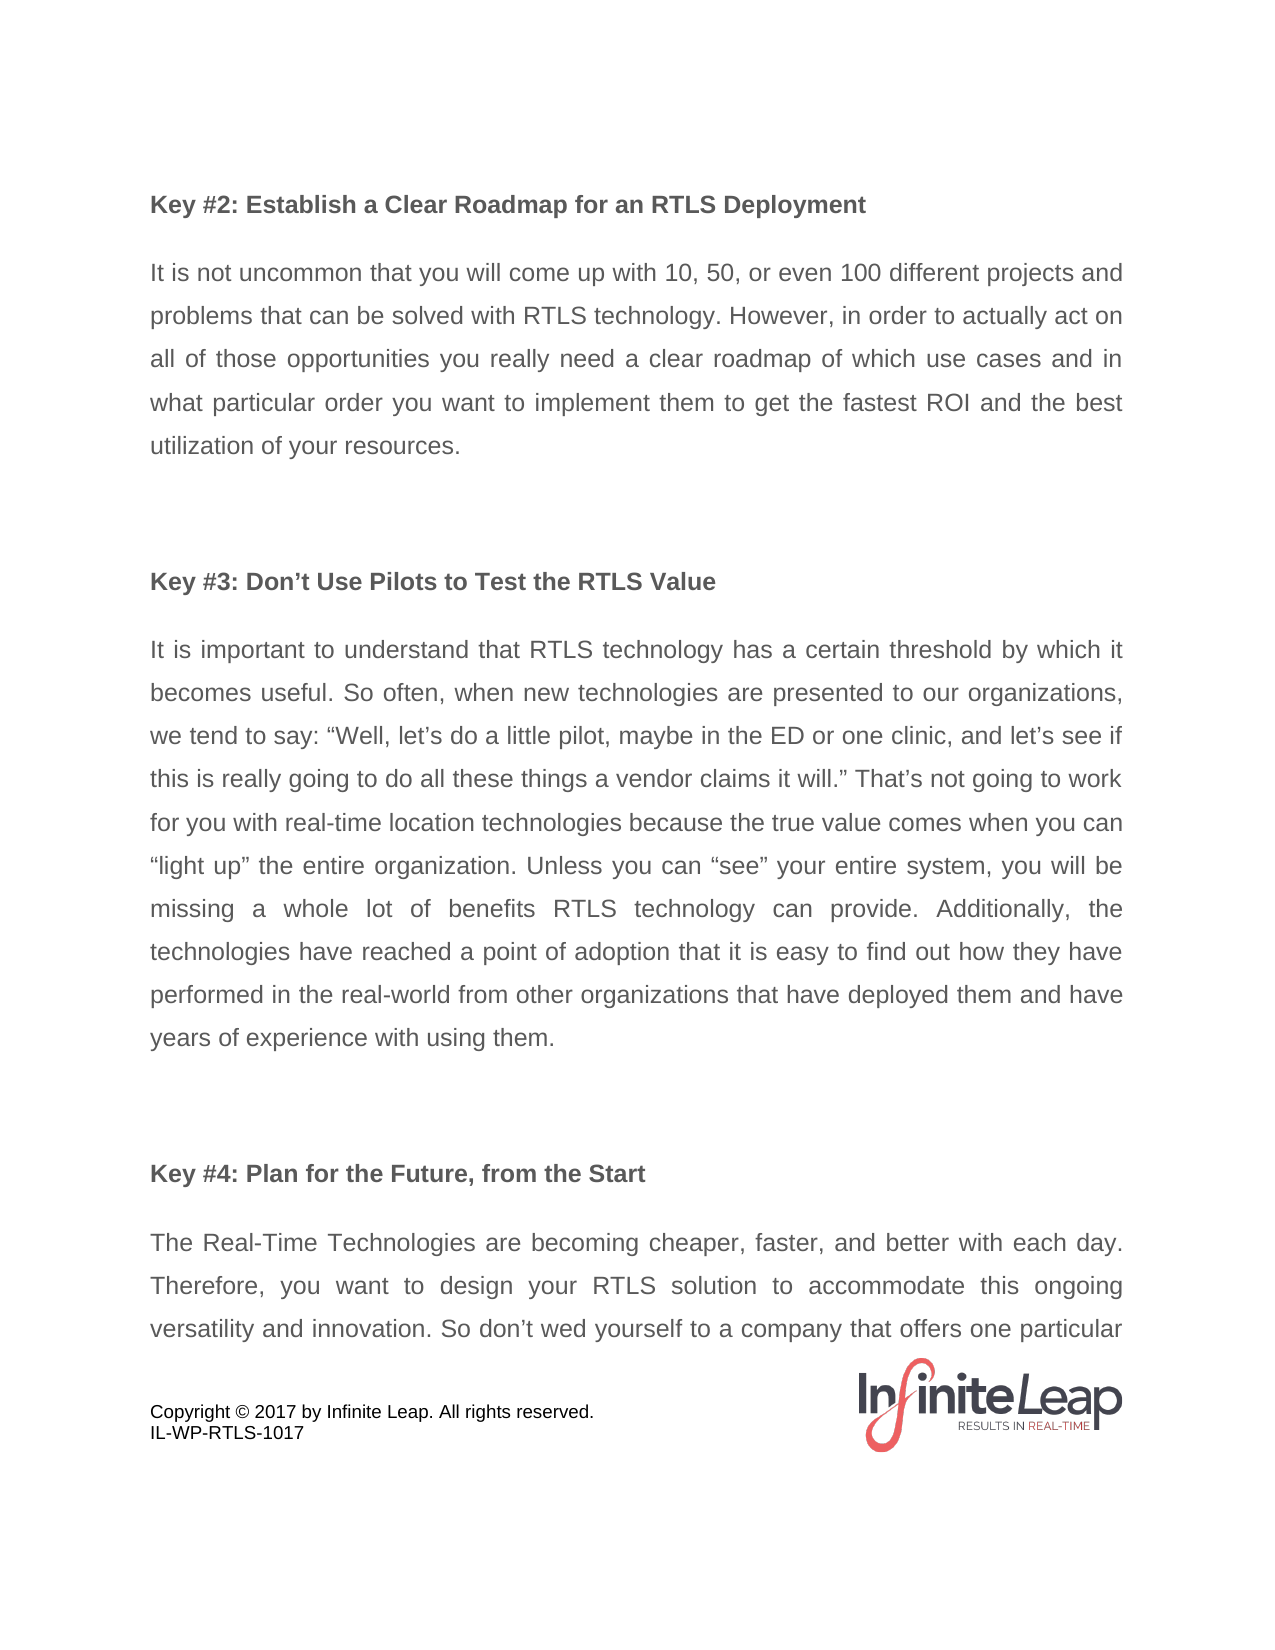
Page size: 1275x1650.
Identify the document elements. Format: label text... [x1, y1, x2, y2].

text Key #3: Don’t Use Pilots to Test the RTLS Value [150, 567, 1125, 596]
text It is important to understand that RTLS technology has a certain threshold by which it becomes useful. So often, when new technologies are presented to our organizations, we tend to say: “Well, let’s do a little pilot, maybe in the ED or one clinic, and let’s see if this is really going to do all these things a vendor claims it will.” That’s not going to work for you with real-time location technologies because the true value comes when you can “light up” the entire organization. Unless you can “see” your entire system, you will be missing a whole lot of benefits RTLS technology can provide. Additionally, the technologies have reached a point of adoption that it is easy to find out how they have performed in the real-world from other organizations that have deployed them and have years of experience with using them. [150, 635, 1125, 1052]
text Key #4: Plan for the Future, from the Start [150, 1159, 1125, 1188]
text It is not uncommon that you will come up with 10, 50, or even 100 different projects and problems that can be solved with RTLS technology. However, in order to actually act on all of those opportunities you really need a clear roadmap of which use cases and in what particular order you want to implement them to get the fastest ROI and the best utilization of your resources. [150, 258, 1125, 459]
picture [858, 1357, 1123, 1454]
text Key #2: Establish a Clear Roadmap for an RTLS Deployment [150, 190, 1125, 219]
